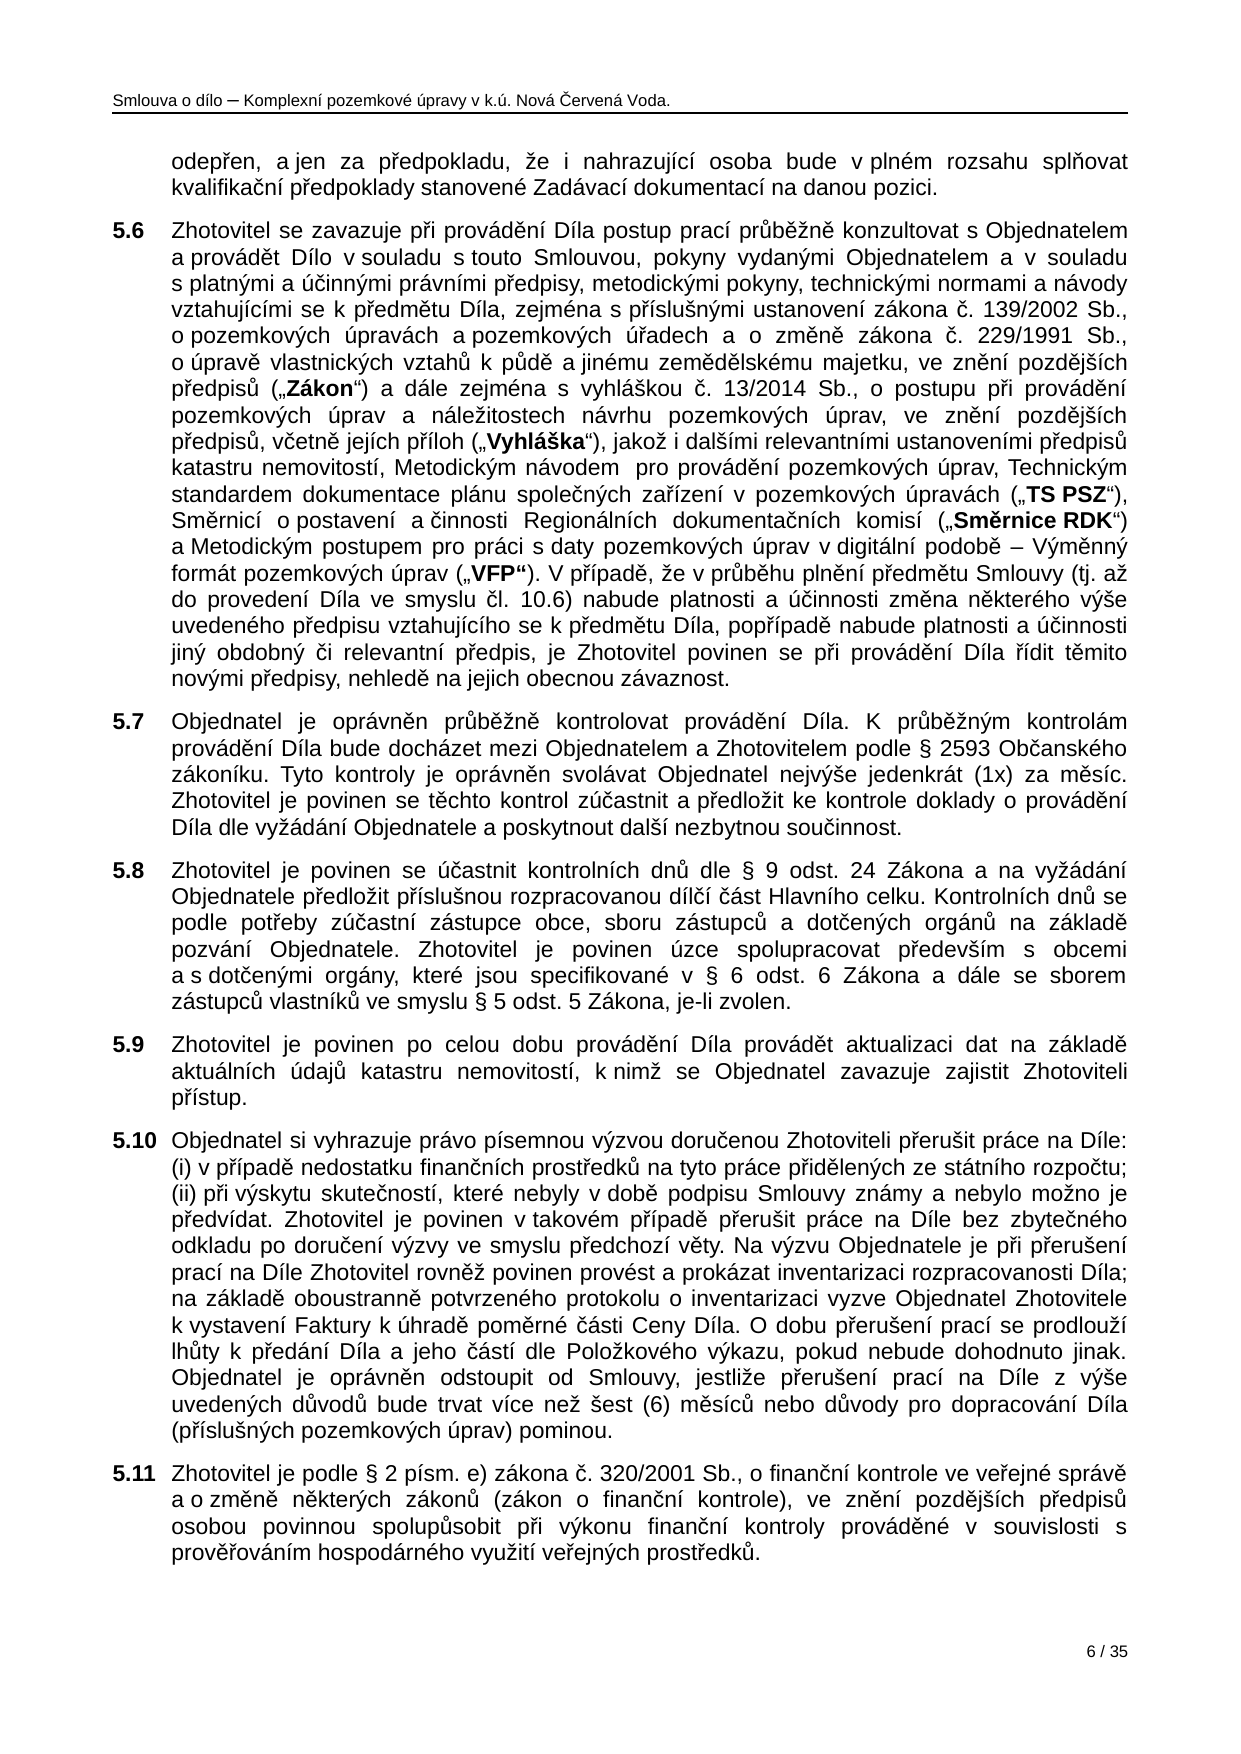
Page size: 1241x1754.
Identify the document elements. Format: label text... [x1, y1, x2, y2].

text Zhotovitel je povinen se účastnit kontrolních dnů dle § 9 odst. 24 Zákona a na vyžádání Objednatele předložit příslušnou rozpracovanou dílčí část Hlavního celku. Kontrolních dnů se podle potřeby zúčastní zástupce obce, sboru zástupců a dotčených orgánů na základě pozvání Objednatele. Zhotovitel je povinen úzce spolupracovat především s obcemi a s dotčenými orgány, které jsou specifikované v § 6 odst. 6 Zákona a dále se sborem zástupců vlastníků ve smyslu § 5 odst. 5 Zákona, je-li zvolen. [112, 857, 1128, 1015]
text Zhotovitel je povinen po celou dobu provádění Díla provádět aktualizaci dat na základě aktuálních údajů katastru nemovitostí, k nimž se Objednatel zavazuje zajistit Zhotoviteli přístup. [112, 1031, 1128, 1110]
text Objednatel je oprávněn průběžně kontrolovat provádění Díla. K průběžným kontrolám provádění Díla bude docházet mezi Objednatelem a Zhotovitelem podle § 2593 Občanského zákoníku. Tyto kontroly je oprávněn svolávat Objednatel nejvýše jedenkrát (1x) za měsíc. Zhotovitel je povinen se těchto kontrol zúčastnit a předložit ke kontrole doklady o provádění Díla dle vyžádání Objednatele a poskytnout další nezbytnou součinnost. [112, 708, 1128, 840]
text Zhotovitel je podle § 2 písm. e) zákona č. 320/2001 Sb., o finanční kontrole ve veřejné správě a o změně některých zákonů (zákon o finanční kontrole), ve znění pozdějších předpisů osobou povinnou spolupůsobit při výkonu finanční kontroly prováděné v souvislosti s prověřováním hospodárného využití veřejných prostředků. [112, 1460, 1128, 1565]
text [112, 148, 1128, 200]
text Objednatel si vyhrazuje právo písemnou výzvou doručenou Zhotoviteli přerušit práce na Díle: (i) v případě nedostatku finančních prostředků na tyto práce přidělených ze státního rozpočtu; (ii) při výskytu skutečností, které nebyly v době podpisu Smlouvy známy a nebylo možno je předvídat. Zhotovitel je povinen v takovém případě přerušit práce na Díle bez zbytečného odkladu po doručení výzvy ve smyslu předchozí věty. Na výzvu Objednatele je při přerušení prací na Díle Zhotovitel rovněž povinen provést a prokázat inventarizaci rozpracovanosti Díla; na základě oboustranně potvrzeného protokolu o inventarizaci vyzve Objednatel Zhotovitele k vystavení Faktury k úhradě poměrné části Ceny Díla. O dobu přerušení prací se prodlouží lhůty k předání Díla a jeho částí dle Položkového výkazu, pokud nebude dohodnuto jinak. Objednatel je oprávněn odstoupit od Smlouvy, jestliže přerušení prací na Díle z výše uvedených důvodů bude trvat více než šest (6) měsíců nebo důvody pro dopracování Díla (příslušných pozemkových úprav) pominou. [112, 1127, 1128, 1443]
text Zhotovitel se zavazuje při provádění Díla postup prací průběžně konzultovat s Objednatelem a provádět Dílo v souladu s touto Smlouvou, pokyny vydanými Objednatelem a v souladu s platnými a účinnými právními předpisy, metodickými pokyny, technickými normami a návody vztahujícími se k předmětu Díla, zejména s příslušnými ustanovení zákona č. 139/2002 Sb., o pozemkových úpravách a pozemkových úřadech a o změně zákona č. 229/1991 Sb., o úpravě vlastnických vztahů k půdě a jinému zemědělskému majetku, ve znění pozdějších předpisů („Zákon“) a dále zejména s vyhláškou č. 13/2014 Sb., o postupu při provádění pozemkových úprav a náležitostech návrhu pozemkových úprav, ve znění pozdějších předpisů, včetně jejích příloh („Vyhláška“), jakož i dalšími relevantními ustanoveními předpisů katastru nemovitostí, Metodickým návodem pro provádění pozemkových úprav, Technickým standardem dokumentace plánu společných zařízení v pozemkových úpravách („TS PSZ“), Směrnicí o postavení a činnosti Regionálních dokumentačních komisí („Směrnice RDK“) a Metodickým postupem pro práci s daty pozemkových úprav v digitální podobě – Výměnný formát pozemkových úprav („VFP“). V případě, že v průběhu plnění předmětu Smlouvy (tj. až do provedení Díla ve smyslu čl. 10.6) nabude platnosti a účinnosti změna některého výše uvedeného předpisu vztahujícího se k předmětu Díla, popřípadě nabude platnosti a účinnosti jiný obdobný či relevantní předpis, je Zhotovitel povinen se při provádění Díla řídit těmito novými předpisy, nehledě na jejich obecnou závaznost. [112, 217, 1128, 691]
